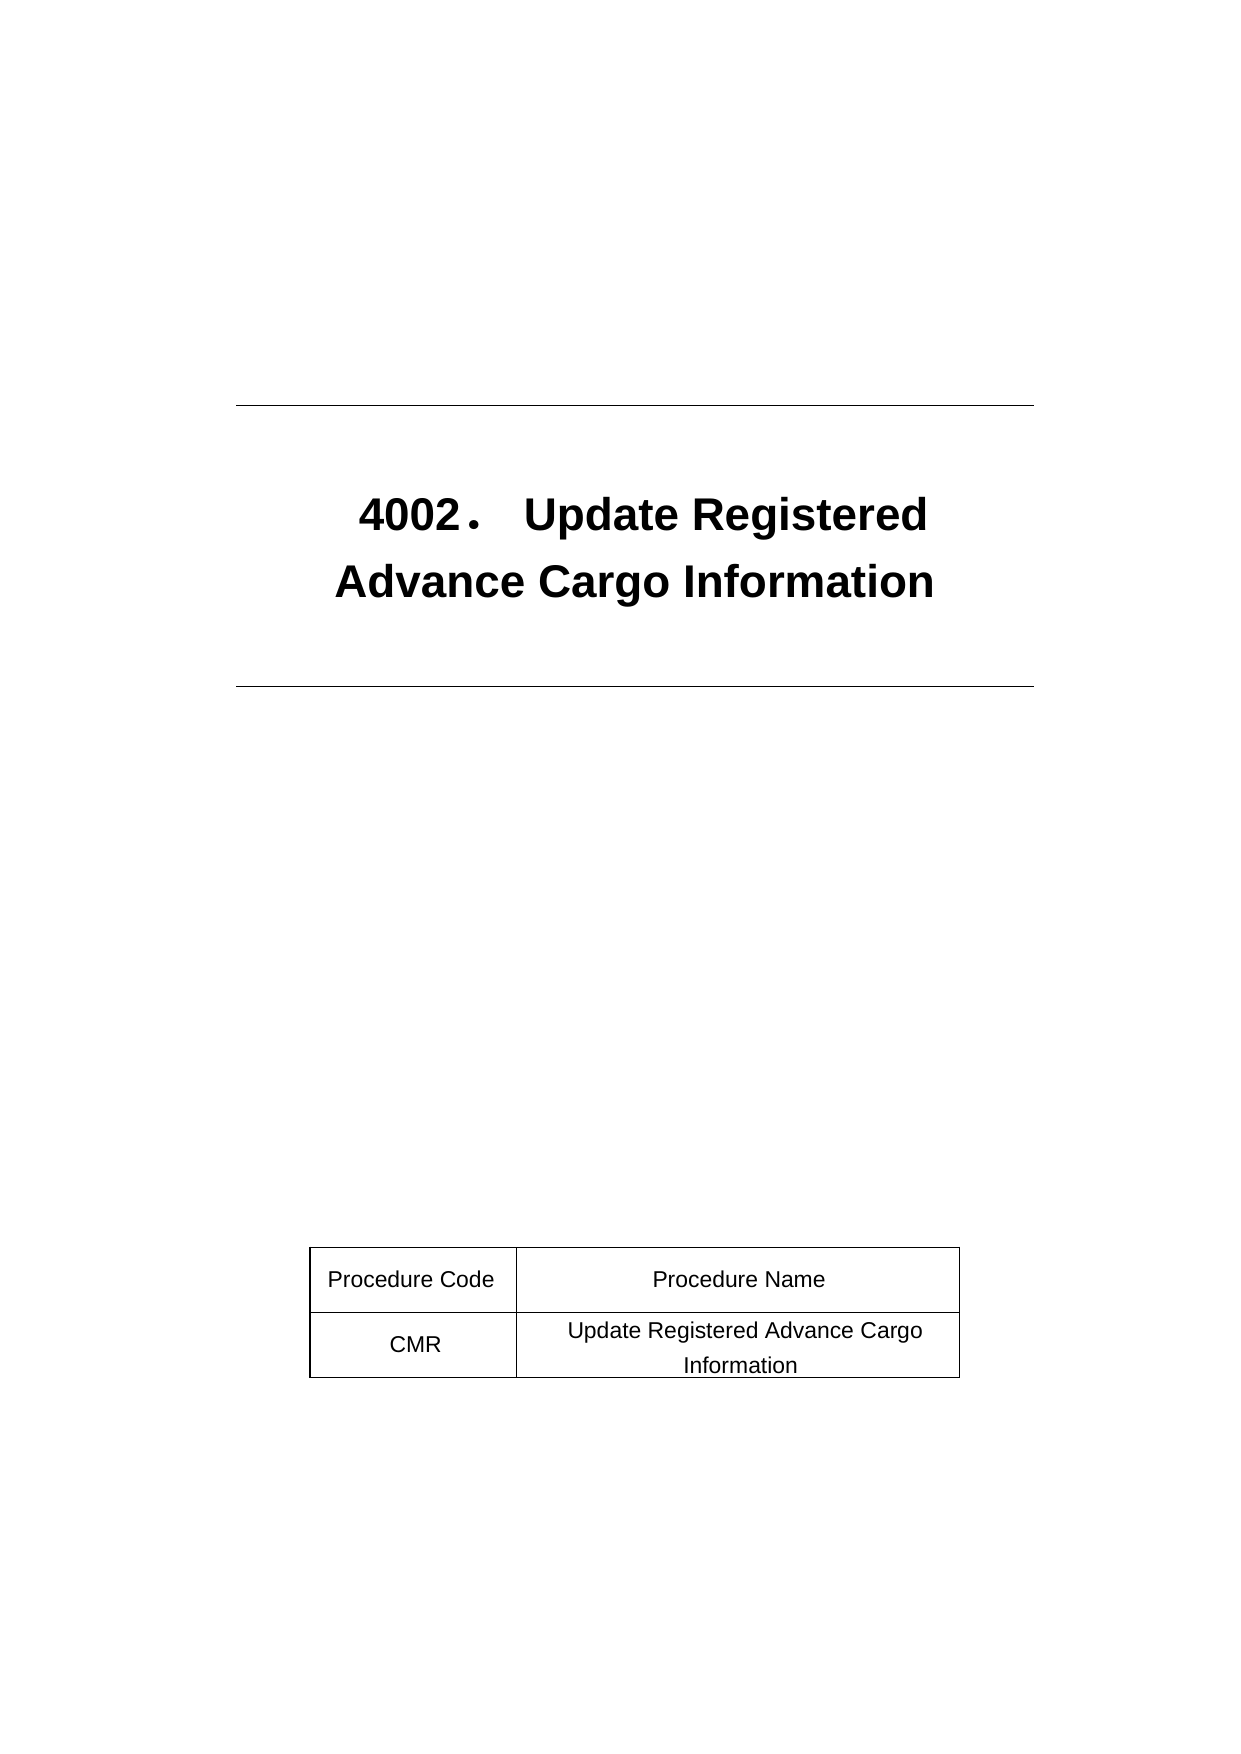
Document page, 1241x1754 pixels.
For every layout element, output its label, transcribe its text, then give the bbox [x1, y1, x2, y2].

table_cell Update Registered Advance Cargo Information [517, 1313, 959, 1377]
table_cell CMR [311, 1313, 516, 1377]
table_header 4002．Update Registered Advance Cargo Information [236, 406, 1033, 686]
table_header Procedure Name [517, 1248, 959, 1312]
table_header Procedure Code [311, 1248, 516, 1312]
